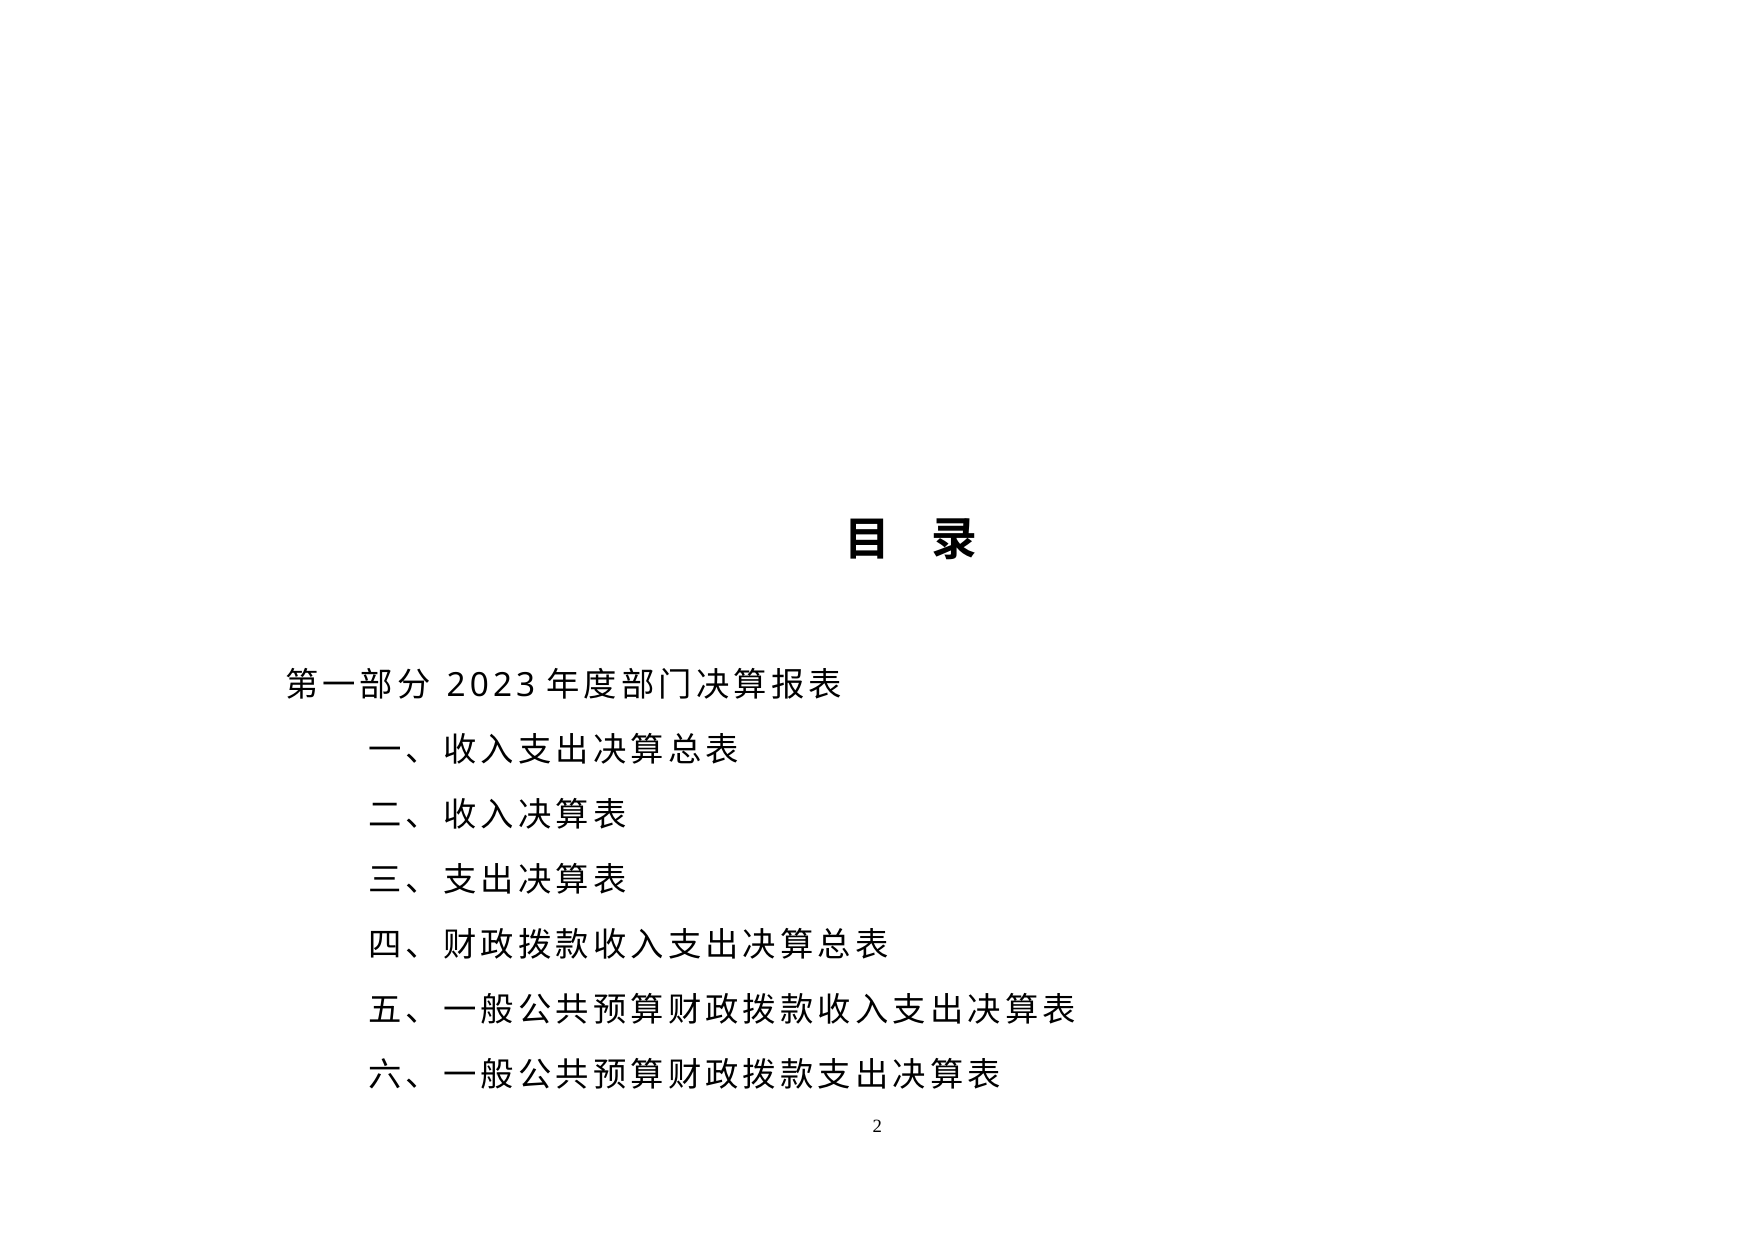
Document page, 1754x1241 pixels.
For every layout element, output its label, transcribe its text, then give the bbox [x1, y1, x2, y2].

text 一、收入支出决算总表 [118, 714, 1636, 779]
text 二、收入决算表 [118, 779, 1636, 844]
text 三、支出决算表 [118, 844, 1636, 909]
text 第一部分 2023年度部门决算报表 [118, 649, 1636, 714]
text 六、一般公共预算财政拨款支出决算表 [118, 1039, 1636, 1104]
text 五、一般公共预算财政拨款收入支出决算表 [118, 974, 1636, 1039]
text 四、财政拨款收入支出决算总表 [118, 909, 1636, 974]
text 目 录 [118, 487, 1636, 584]
